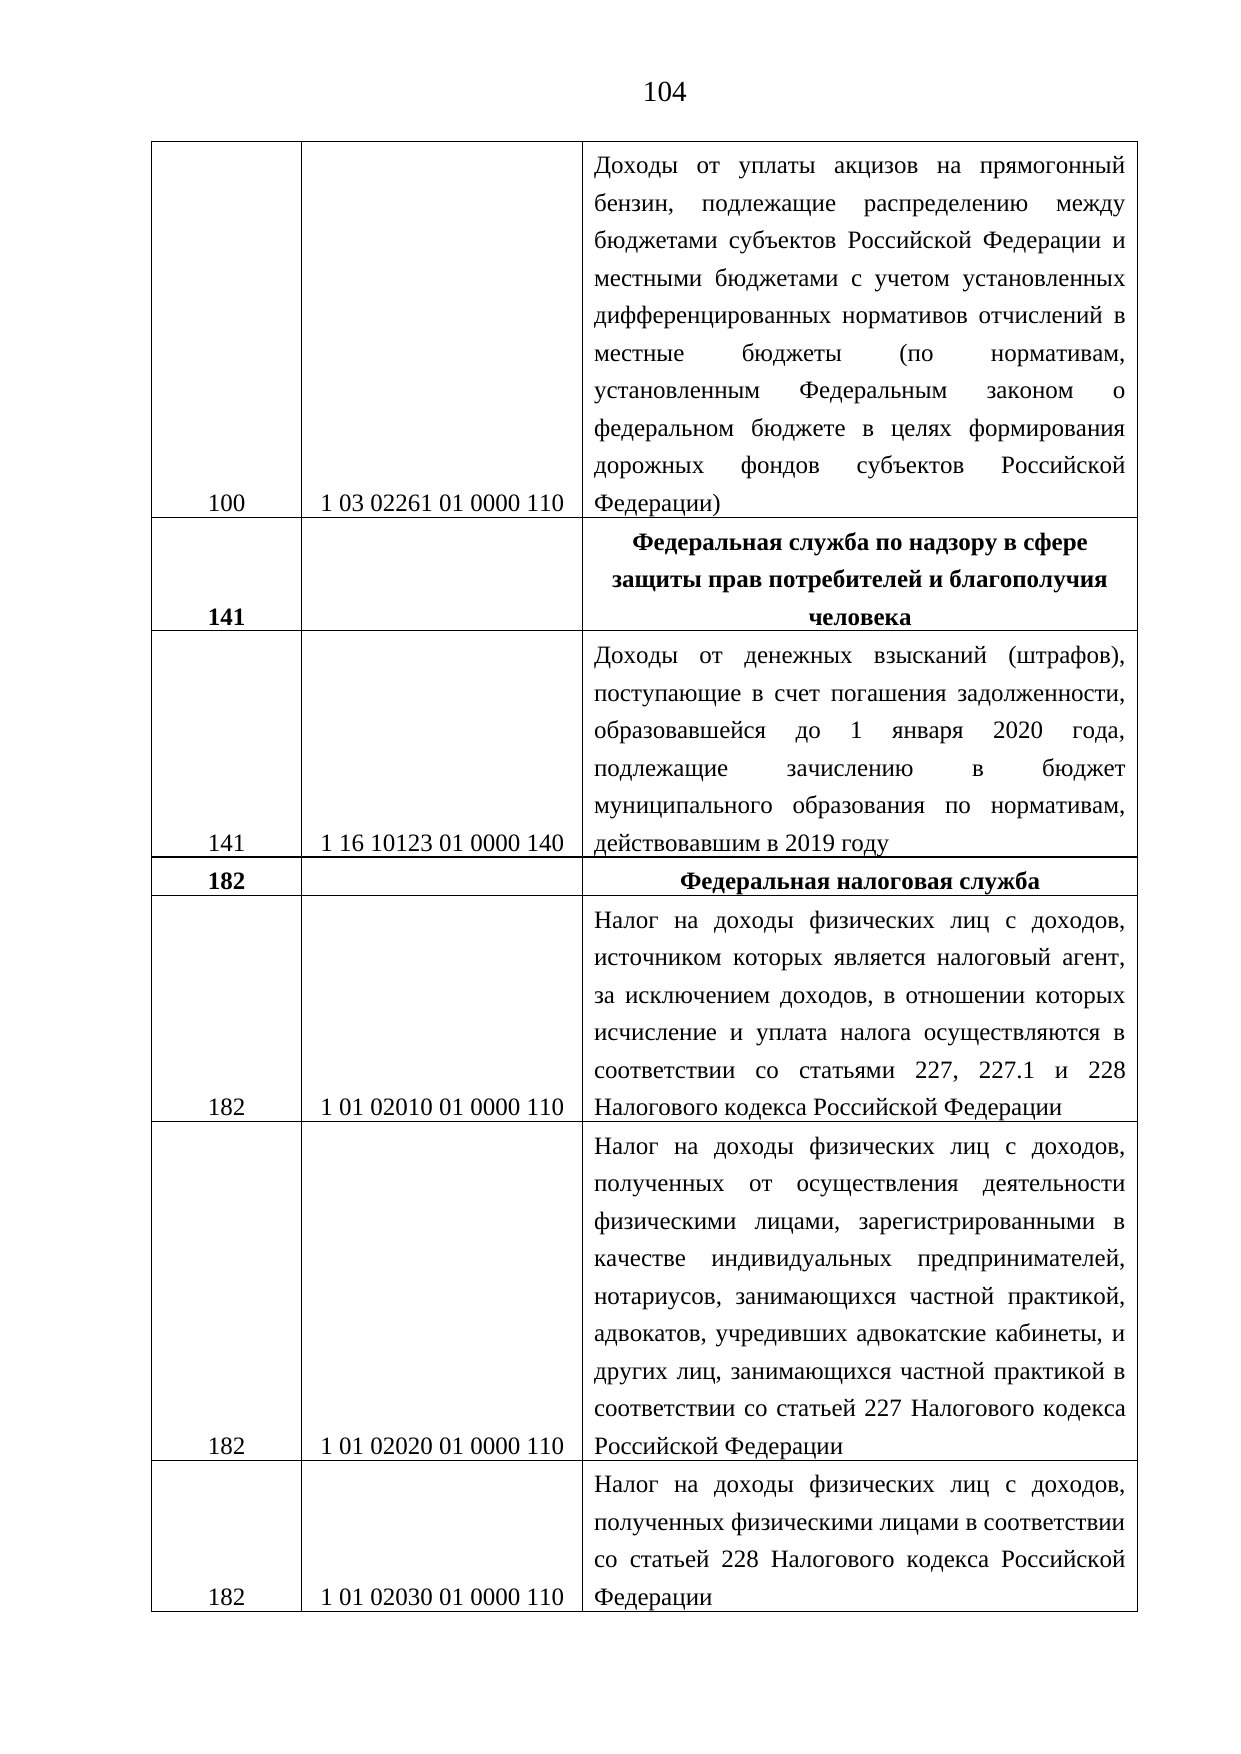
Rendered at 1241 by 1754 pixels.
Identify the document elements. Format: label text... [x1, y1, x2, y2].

table_cell 1 16 10123 01 0000 140 [302, 631, 582, 856]
table_cell [302, 858, 582, 895]
table_cell Федеральная служба по надзору в сфере защиты прав потребителей и благополучия человека [583, 518, 1137, 630]
table_cell 182 [152, 858, 301, 895]
table_cell 1 01 02030 01 0000 110 [302, 1461, 582, 1611]
table_cell [302, 518, 582, 630]
table_cell Налог на доходы физических лиц с доходов, полученных физическими лицами в соответствии со статьей 228 Налогового кодекса Российской Федерации [583, 1461, 1137, 1611]
table_cell 182 [152, 1122, 301, 1459]
table_cell 182 [152, 1461, 301, 1611]
table_cell Доходы от уплаты акцизов на прямогонный бензин, подлежащие распределению между бюджетами субъектов Российской Федерации и местными бюджетами с учетом установленных дифференцированных нормативов отчислений в местные бюджеты (по нормативам, установленным Федеральным законом о федеральном бюджете в целях формирования дорожных фондов субъектов Российской Федерации) [583, 142, 1137, 517]
table_cell 182 [152, 896, 301, 1121]
table_cell Федеральная налоговая служба [583, 858, 1137, 895]
table_cell 1 01 02010 01 0000 110 [302, 896, 582, 1121]
table_cell 1 03 02261 01 0000 110 [302, 142, 582, 517]
table_cell Доходы от денежных взысканий (штрафов), поступающие в счет погашения задолженности, образовавшейся до 1 января 2020 года, подлежащие зачислению в бюджет муниципального образования по нормативам, действовавшим в 2019 году [583, 631, 1137, 856]
table_cell 141 [152, 518, 301, 630]
table_cell 1 01 02020 01 0000 110 [302, 1122, 582, 1459]
table_cell Налог на доходы физических лиц с доходов, источником которых является налоговый агент, за исключением доходов, в отношении которых исчисление и уплата налога осуществляются в соответствии со статьями 227, 227.1 и 228 Налогового кодекса Российской Федерации [583, 896, 1137, 1121]
table_cell 141 [152, 631, 301, 856]
table_cell Налог на доходы физических лиц с доходов, полученных от осуществления деятельности физическими лицами, зарегистрированными в качестве индивидуальных предпринимателей, нотариусов, занимающихся частной практикой, адвокатов, учредивших адвокатские кабинеты, и других лиц, занимающихся частной практикой в соответствии со статьей 227 Налогового кодекса Российской Федерации [583, 1122, 1137, 1459]
table_cell 100 [152, 142, 301, 517]
